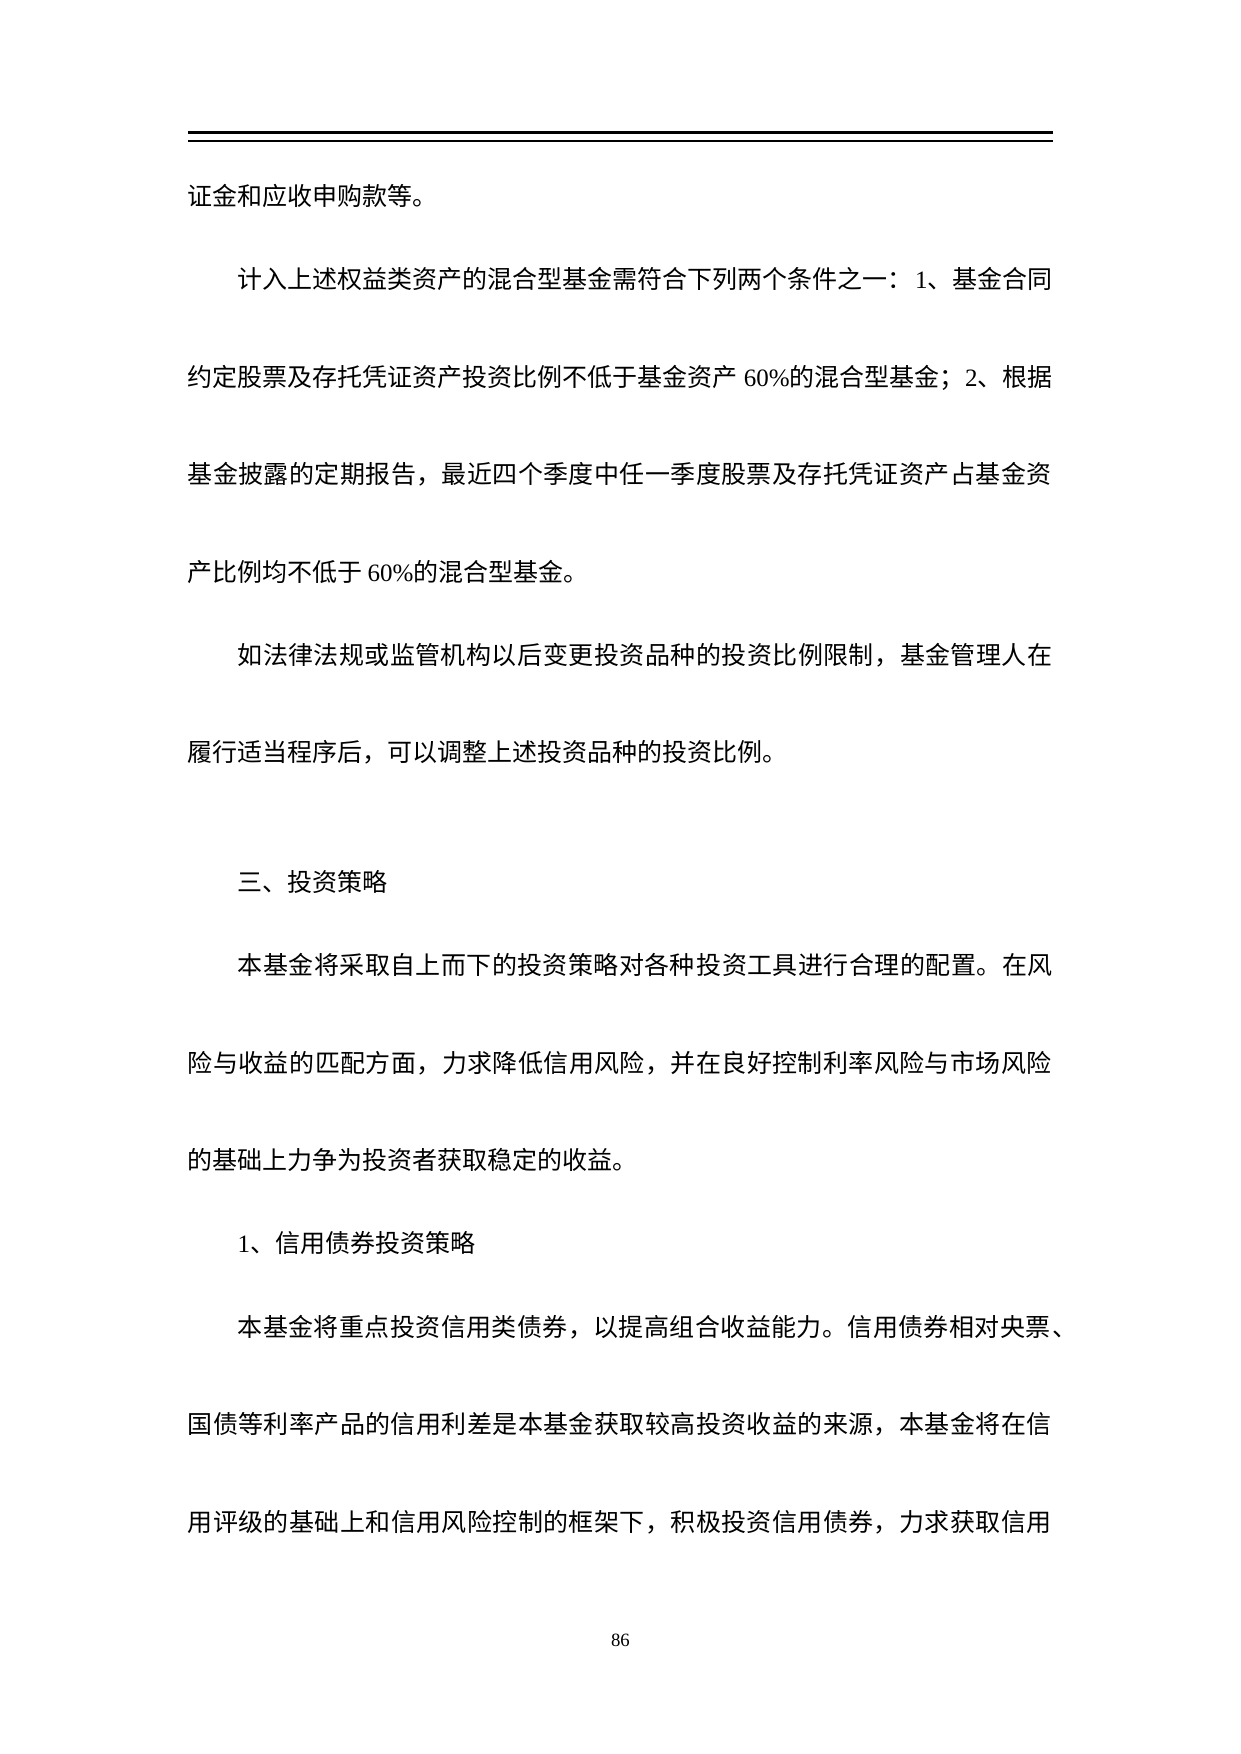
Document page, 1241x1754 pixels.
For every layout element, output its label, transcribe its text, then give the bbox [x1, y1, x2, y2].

text 计入上述权益类资产的混合型基金需符合下列两个条件之一：1、基金合同约定股票及存托凭证资产投资比例不低于基金资产60%的混合型基金；2、根据基金披露的定期报告，最近四个季度中任一季度股票及存托凭证资产占基金资产比例均不低于60%的混合型基金。 [187, 245, 1053, 603]
text 本基金将采取自上而下的投资策略对各种投资工具进行合理的配置。在风险与收益的匹配方面，力求降低信用风险，并在良好控制利率风险与市场风险的基础上力争为投资者获取稳定的收益。 [187, 931, 1053, 1191]
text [187, 162, 1053, 227]
text 三、投资策略 [187, 848, 1053, 913]
text 如法律法规或监管机构以后变更投资品种的投资比例限制，基金管理人在履行适当程序后，可以调整上述投资品种的投资比例。 [187, 621, 1053, 783]
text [187, 1293, 1053, 1553]
text 1、信用债券投资策略 [187, 1209, 1053, 1274]
